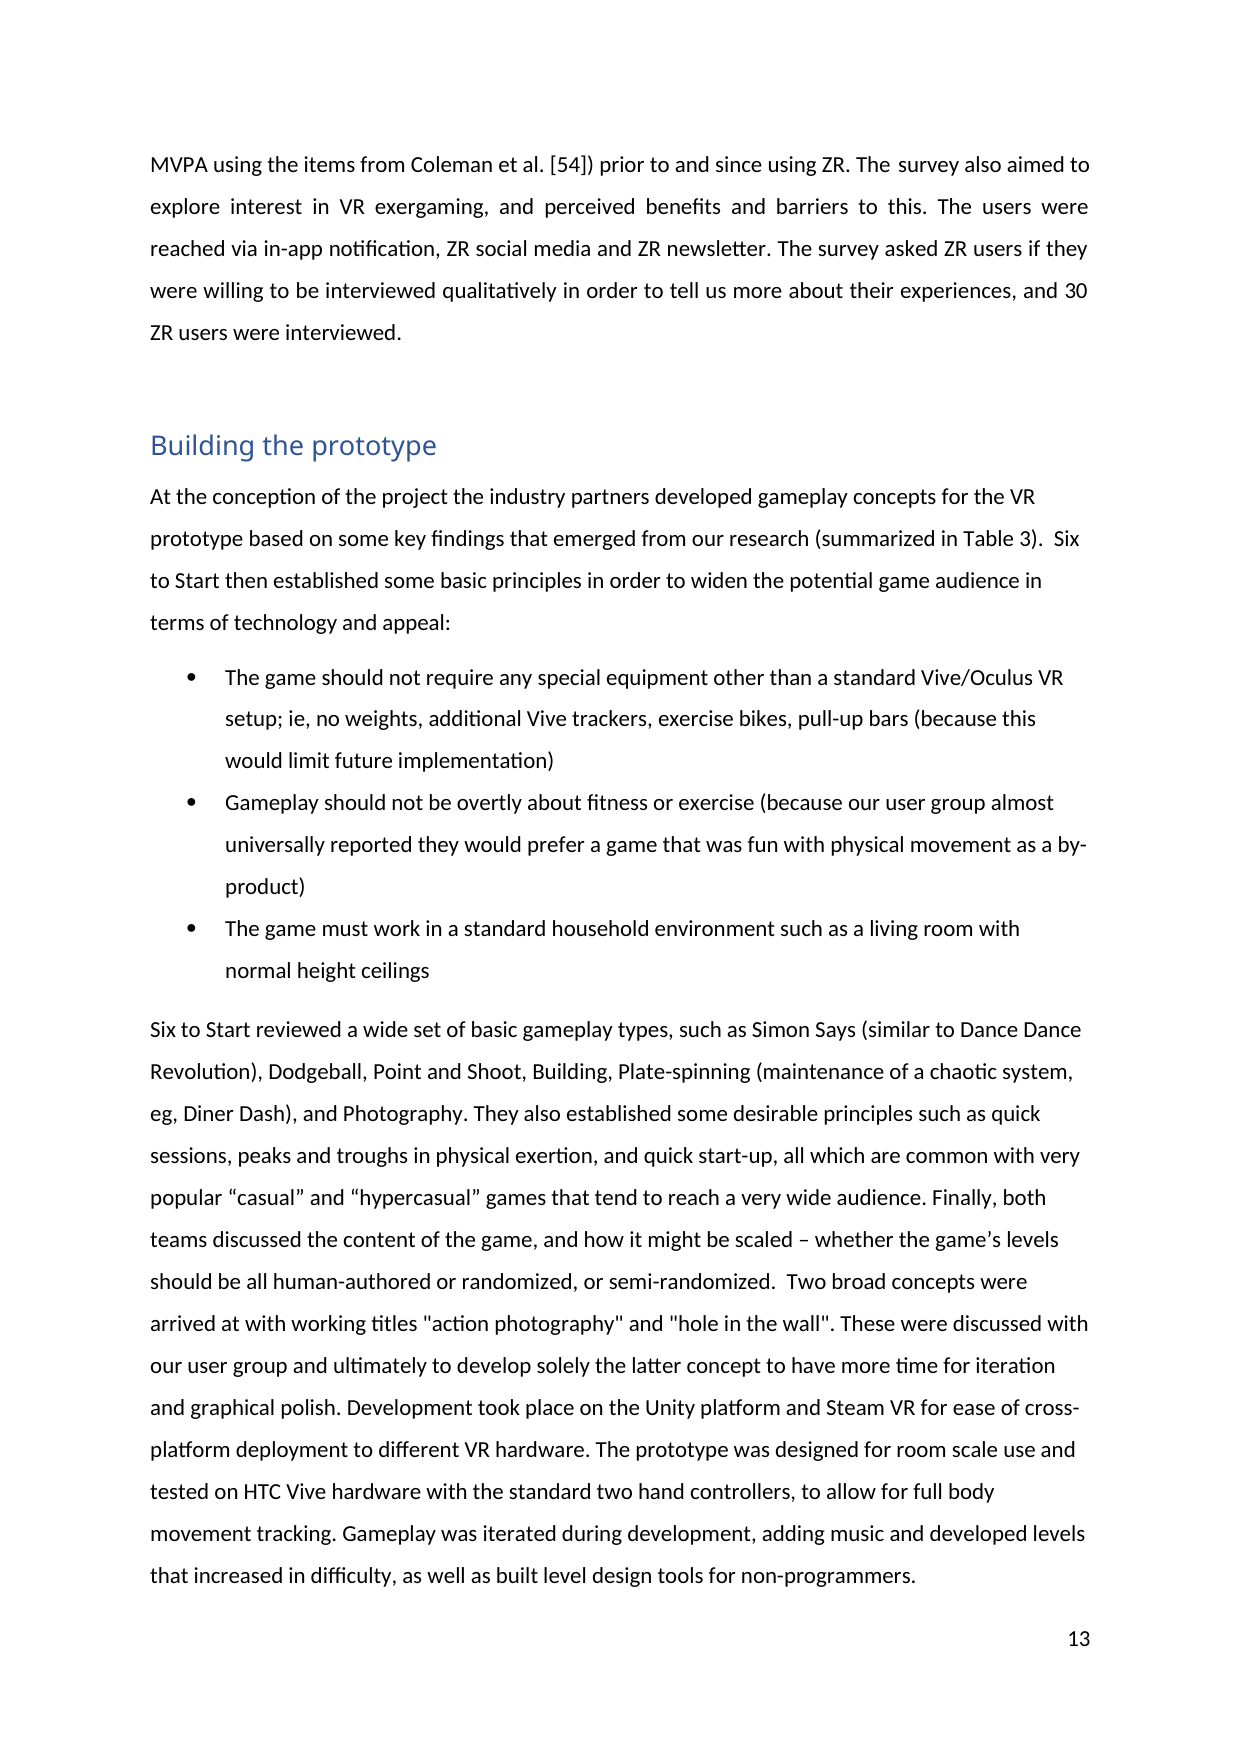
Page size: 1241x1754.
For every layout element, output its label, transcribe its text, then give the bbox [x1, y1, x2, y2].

subtitle Building the prototype [150, 427, 1090, 464]
list The game must work in a standard household environment such as a living room with normal height ceilings [187, 914, 1090, 984]
list The game should not require any special equipment other than a standard Vive/Oculus VR setup; ie, no weights, additional Vive trackers, exercise bikes, pull-up bars (because this would limit future implementation) [187, 663, 1090, 774]
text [150, 150, 1090, 346]
text Six to Start reviewed a wide set of basic gameplay types, such as Simon Says (similar to Dance Dance Revolution), Dodgeball, Point and Shoot, Building, Plate-spinning (maintenance of a chaotic system, eg, Diner Dash), and Photography. They also established some desirable principles such as quick sessions, peaks and troughs in physical exertion, and quick start-up, all which are common with very popular “casual” and “hypercasual” games that tend to reach a very wide audience. Finally, both teams discussed the content of the game, and how it might be scaled – whether the game’s levels should be all human-authored or randomized, or semi-randomized. Two broad concepts were arrived at with working titles "action photography" and "hole in the wall". These were discussed with our user group and ultimately to develop solely the latter concept to have more time for iteration and graphical polish. Development took place on the Unity platform and Steam VR for ease of cross-platform deployment to different VR hardware. The prototype was designed for room scale use and tested on HTC Vive hardware with the standard two hand controllers, to allow for full body movement tracking. Gameplay was iterated during development, adding music and developed levels that increased in difficulty, as well as built level design tools for non-programmers. [150, 1015, 1090, 1589]
list Gameplay should not be overtly about fitness or exercise (because our user group almost universally reported they would prefer a game that was fun with physical movement as a by-product) [187, 788, 1090, 901]
text At the conception of the project the industry partners developed gameplay concepts for the VR prototype based on some key findings that emerged from our research (summarized in Table 3). Six to Start then established some basic principles in order to widen the potential game audience in terms of technology and appeal: [150, 482, 1090, 636]
